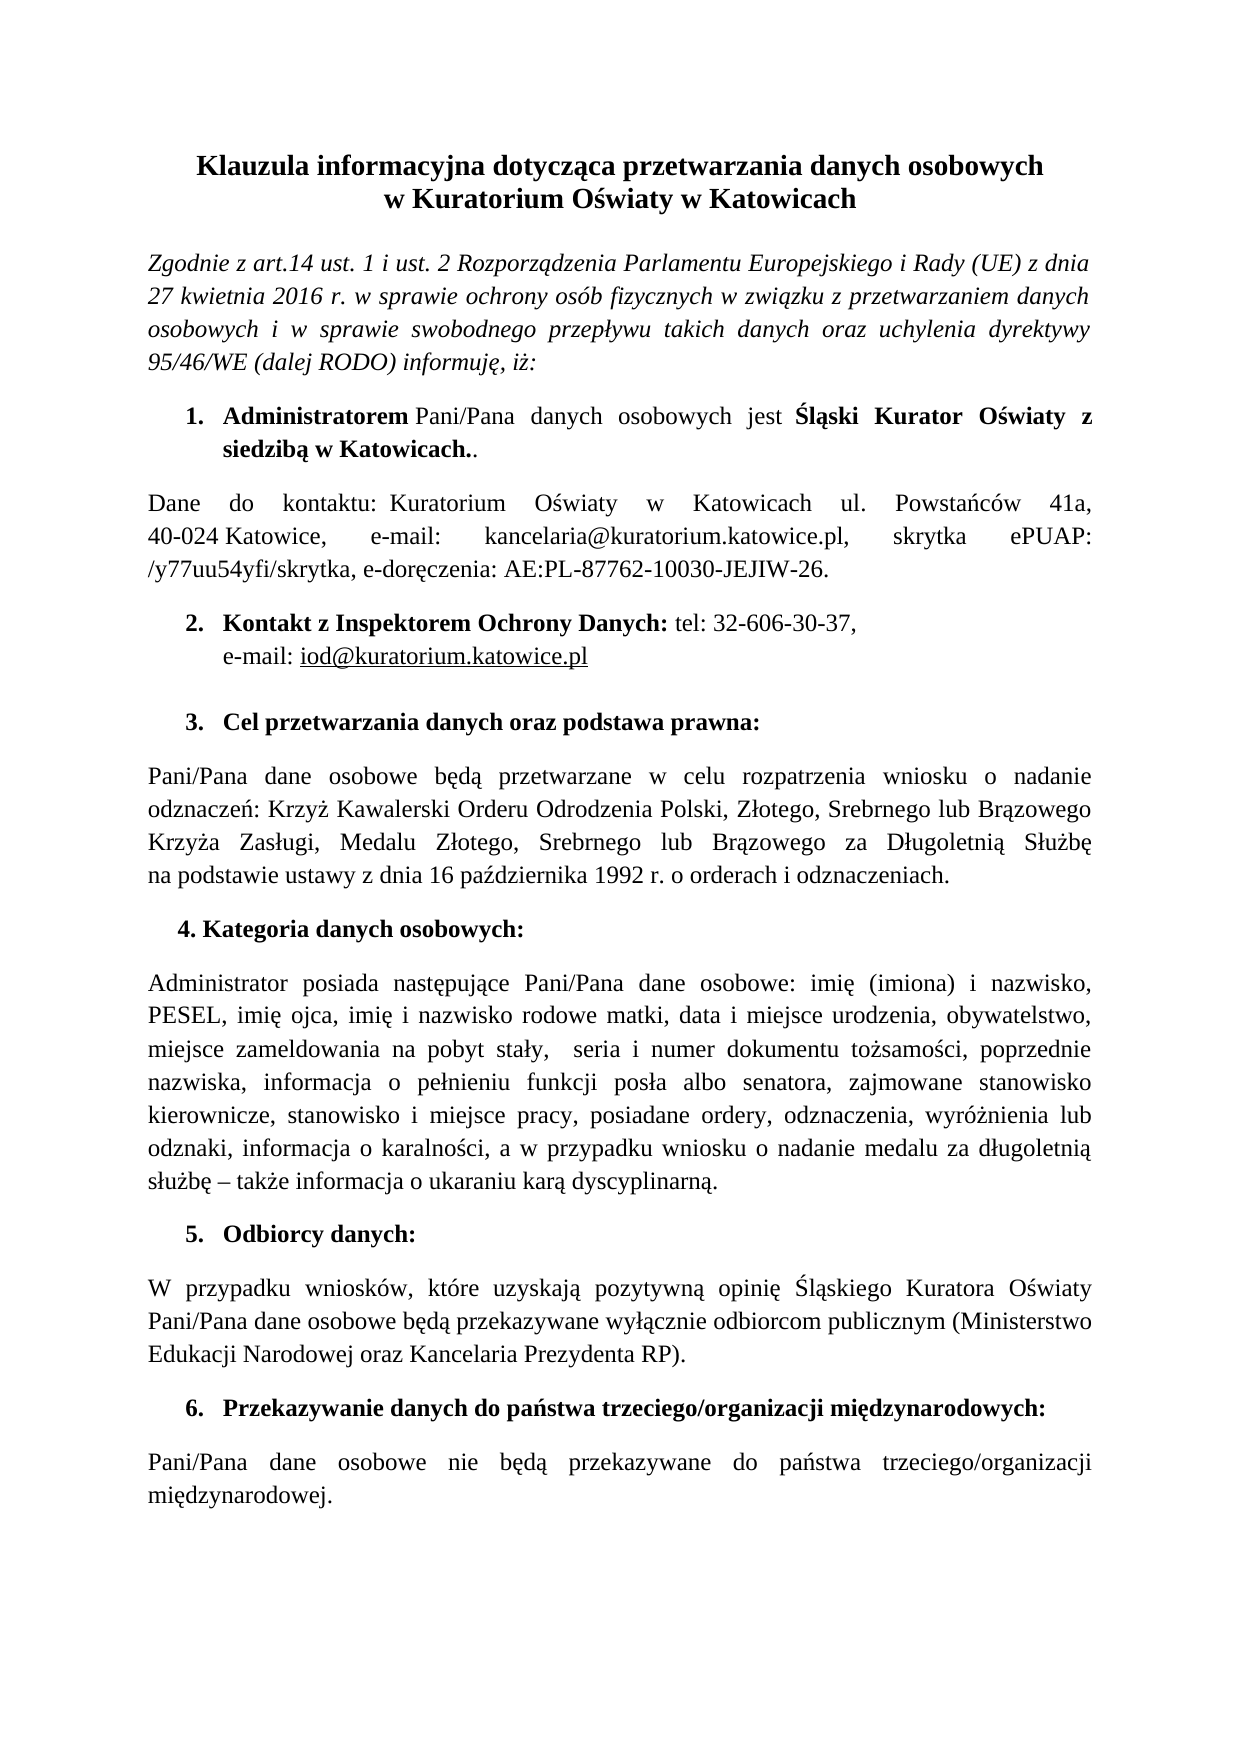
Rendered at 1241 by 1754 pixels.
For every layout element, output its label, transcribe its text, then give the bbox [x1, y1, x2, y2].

list Kontakt z Inspektorem Ochrony Danych: tel: 32-606-30-37, [185, 608, 1093, 637]
text Pani/Pana dane osobowe nie będą przekazywane do państwa trzeciego/organizacji międzynarodowej. [148, 1447, 1093, 1509]
text W przypadku wniosków, które uzyskają pozytywną opinię Śląskiego Kuratora Oświaty Pani/Pana dane osobowe będą przekazywane wyłącznie odbiorcom publicznym (Ministerstwo Edukacji Narodowej oraz Kancelaria Prezydenta RP). [148, 1273, 1093, 1368]
list Administratorem Pani/Pana danych osobowych jest Śląski Kurator Oświaty z siedzibą w Katowicach.. [185, 401, 1093, 463]
text 4. Kategoria danych osobowych: [177, 914, 1093, 942]
text Pani/Pana dane osobowe będą przetwarzane w celu rozpatrzenia wniosku o nadanie odznaczeń: Krzyż Kawalerski Orderu Odrodzenia Polski, Złotego, Srebrnego lub Brązowego Krzyża Zasługi, Medalu Złotego, Srebrnego lub Brązowego za Długoletnią Służbę na podstawie ustawy z dnia 16 października 1992 r. o orderach i odznaczeniach. [148, 761, 1093, 889]
text Administrator posiada następujące Pani/Pana dane osobowe: imię (imiona) i nazwisko, PESEL, imię ojca, imię i nazwisko rodowe matki, data i miejsce urodzenia, obywatelstwo, miejsce zameldowania na pobyt stały, seria i numer dokumentu tożsamości, poprzednie nazwiska, informacja o pełnieniu funkcji posła albo senatora, zajmowane stanowisko kierownicze, stanowisko i miejsce pracy, posiadane ordery, odznaczenia, wyróżnienia lub odznaki, informacja o karalności, a w przypadku wniosku o nadanie medalu za długoletnią służbę – także informacja o ukaraniu karą dyscyplinarną. [148, 968, 1093, 1194]
list Cel przetwarzania danych oraz podstawa prawna: [185, 707, 1093, 736]
text Zgodnie z art.14 ust. 1 i ust. 2 Rozporządzenia Parlamentu Europejskiego i Rady (UE) z dnia 27 kwietnia 2016 r. w sprawie ochrony osób fizycznych w związku z przetwarzaniem danych osobowych i w sprawie swobodnego przepływu takich danych oraz uchylenia dyrektywy 95/46/WE (dalej RODO) informuję, iż: [148, 248, 1093, 376]
list Przekazywanie danych do państwa trzeciego/organizacji międzynarodowych: [185, 1393, 1093, 1422]
text Dane do kontaktu: Kuratorium Oświaty w Katowicach ul. Powstańców 41a, 40-024 Katowice, e-mail: kancelaria@kuratorium.katowice.pl, skrytka ePUAP: /y77uu54yfi/skrytka, e-doręczenia: AE:PL-87762-10030-JEJIW-26. [148, 488, 1093, 583]
text Klauzula informacyjna dotycząca przetwarzania danych osobowych [148, 148, 1093, 181]
text w Kuratorium Oświaty w Katowicach [148, 181, 1093, 215]
list Odbiorcy danych: [185, 1219, 1093, 1248]
list e-mail: iod@kuratorium.katowice.pl [223, 641, 1093, 670]
